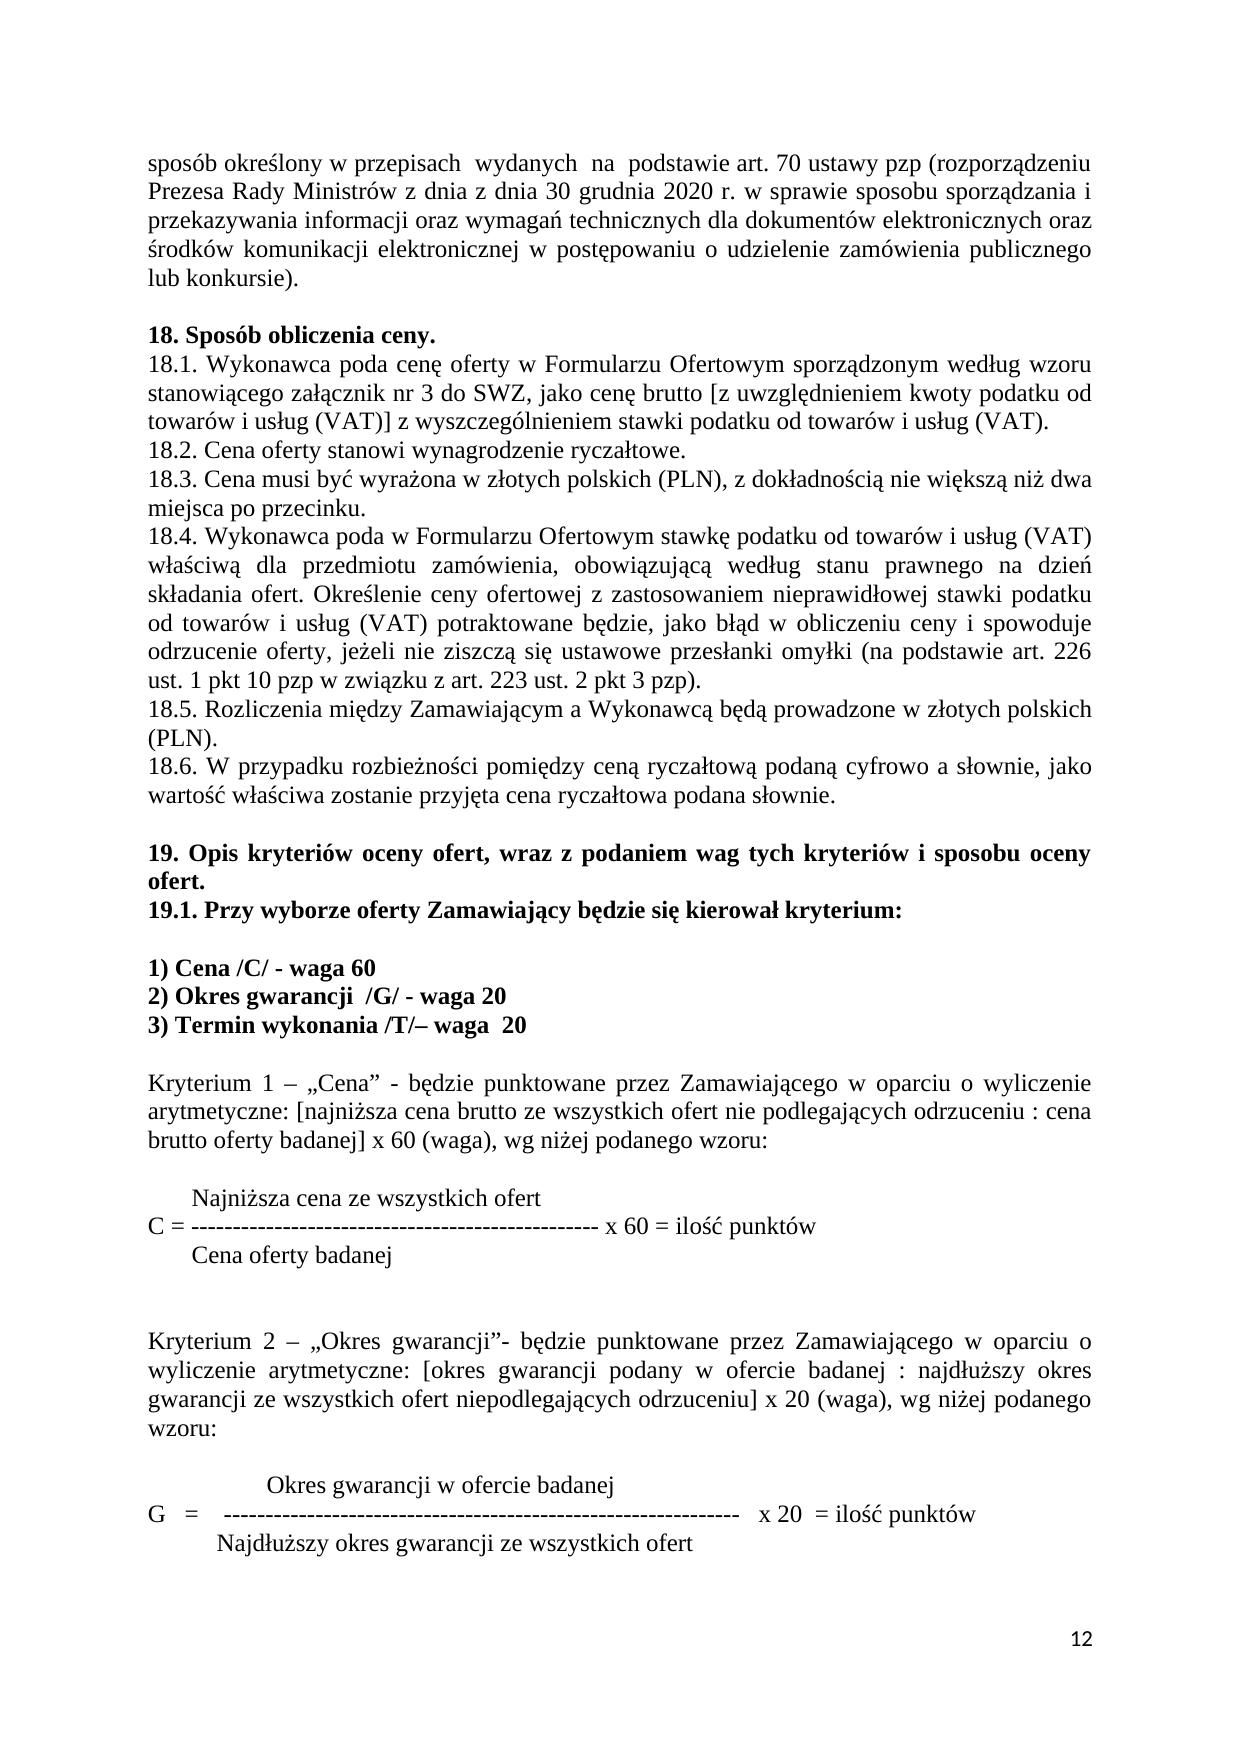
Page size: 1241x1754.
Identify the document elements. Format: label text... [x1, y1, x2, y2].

text 19. Opis kryteriów oceny ofert, wraz z podaniem wag tych kryteriów i sposobu oceny ofert. [148, 838, 1093, 895]
text C = ------------------------------------------------- x 60 = ilość punktów [148, 1211, 1093, 1240]
text 2) Okres gwarancji /G/ - waga 20 [148, 981, 1093, 1010]
text 18.5. Rozliczenia między Zamawiającym a Wykonawcą będą prowadzone w złotych polskich (PLN). [148, 694, 1093, 751]
text Kryterium 2 – „Okres gwarancji”- będzie punktowane przez Zamawiającego w oparciu o wyliczenie arytmetyczne: [okres gwarancji podany w ofercie badanej : najdłuższy okres gwarancji ze wszystkich ofert niepodlegających odrzuceniu] x 20 (waga), wg niżej podanego wzoru: [148, 1326, 1093, 1441]
text 18. Sposób obliczenia ceny. [148, 320, 1093, 349]
text Najdłuższy okres gwarancji ze wszystkich ofert [148, 1528, 1093, 1556]
text 18.1. Wykonawca poda cenę oferty w Formularzu Ofertowym sporządzonym według wzoru stanowiącego załącznik nr 3 do SWZ, jako cenę brutto [z uwzględnieniem kwoty podatku od towarów i usług (VAT)] z wyszczególnieniem stawki podatku od towarów i usług (VAT). [148, 349, 1093, 435]
text 18.3. Cena musi być wyrażona w złotych polskich (PLN), z dokładnością nie większą niż dwa miejsca po przecinku. [148, 464, 1093, 521]
text 18.2. Cena oferty stanowi wynagrodzenie ryczałtowe. [148, 435, 1093, 464]
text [148, 148, 1093, 291]
text Okres gwarancji w ofercie badanej [148, 1470, 1093, 1499]
text Cena oferty badanej [148, 1240, 1093, 1269]
text Kryterium 1 – „Cena” - będzie punktowane przez Zamawiającego w oparciu o wyliczenie arytmetyczne: [najniższa cena brutto ze wszystkich ofert nie podlegających odrzuceniu : cena brutto oferty badanej] x 60 (waga), wg niżej podanego wzoru: [148, 1068, 1093, 1154]
text 3) Termin wykonania /T/– waga 20 [148, 1010, 1093, 1039]
text 18.4. Wykonawca poda w Formularzu Ofertowym stawkę podatku od towarów i usług (VAT) właściwą dla przedmiotu zamówienia, obowiązującą według stanu prawnego na dzień składania ofert. Określenie ceny ofertowej z zastosowaniem nieprawidłowej stawki podatku od towarów i usług (VAT) potraktowane będzie, jako błąd w obliczeniu ceny i spowoduje odrzucenie oferty, jeżeli nie ziszczą się ustawowe przesłanki omyłki (na podstawie art. 226 ust. 1 pkt 10 pzp w związku z art. 223 ust. 2 pkt 3 pzp). [148, 521, 1093, 694]
text Najniższa cena ze wszystkich ofert [148, 1183, 1093, 1211]
text 18.6. W przypadku rozbieżności pomiędzy ceną ryczałtową podaną cyfrowo a słownie, jako wartość właściwa zostanie przyjęta cena ryczałtowa podana słownie. [148, 751, 1093, 809]
text G = -------------------------------------------------------------- x 20 = ilość punktów [148, 1499, 1093, 1528]
text 1) Cena /C/ - waga 60 [148, 953, 1093, 981]
text 19.1. Przy wyborze oferty Zamawiający będzie się kierował kryterium: [148, 895, 1093, 924]
